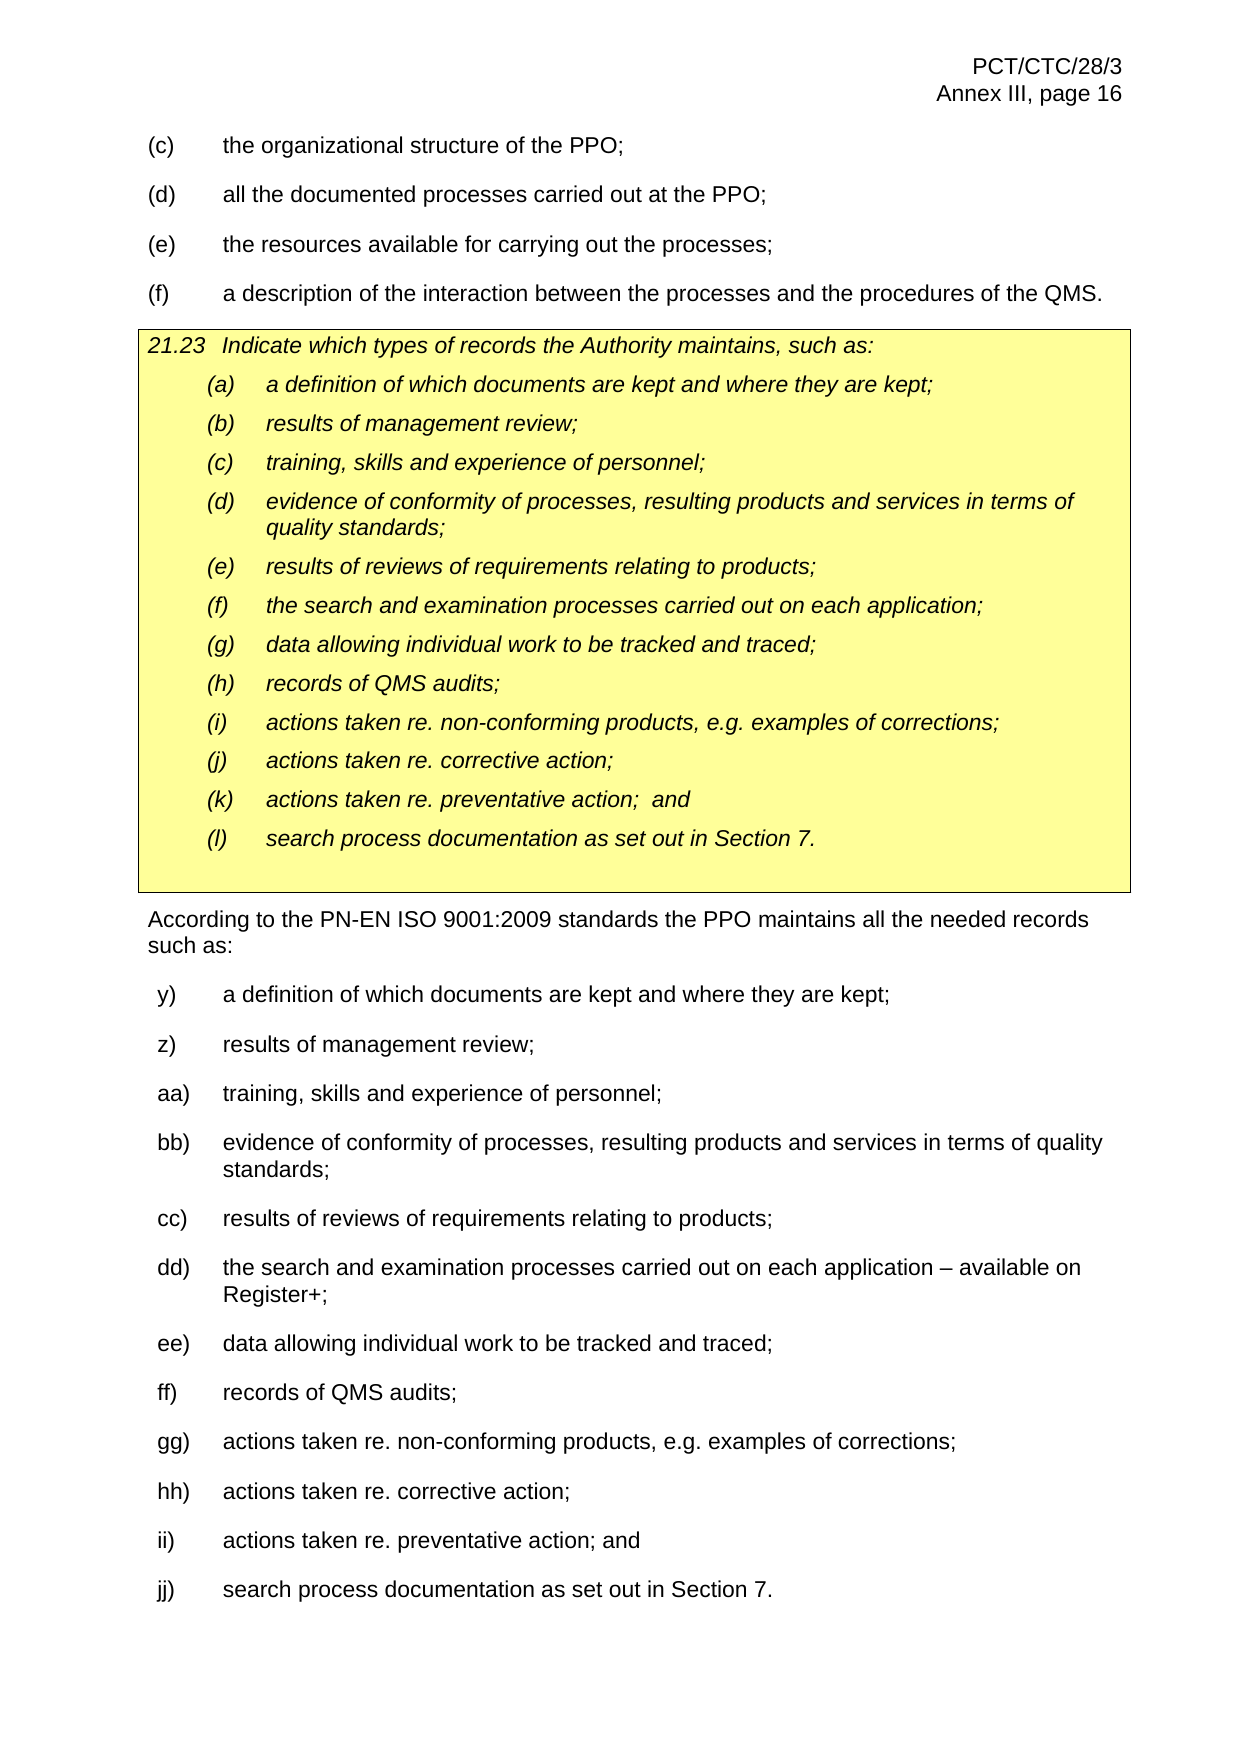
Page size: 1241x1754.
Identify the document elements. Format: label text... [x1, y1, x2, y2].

list training, skills and experience of personnel; [157, 1080, 1122, 1106]
text (l) search process documentation as set out in Section 7. [139, 822, 1130, 851]
text (d) evidence of conformity of processes, resulting products and services in terms of quality standards; [139, 485, 1130, 541]
text (h) records of QMS audits; [139, 666, 1130, 696]
text (k) actions taken re. preventative action; and [139, 783, 1130, 812]
text (j) actions taken re. corrective action; [139, 744, 1130, 774]
list (e) the resources available for carrying out the processes; [148, 231, 1122, 257]
list results of management review; [157, 1031, 1122, 1057]
list (f) a description of the interaction between the processes and the procedures of the QMS. [148, 280, 1122, 306]
text 21.23 Indicate which types of records the Authority maintains, such as: [139, 330, 1130, 359]
list actions taken re. preventative action; and [157, 1527, 1122, 1553]
text (i) actions taken re. non-conforming products, e.g. examples of corrections; [139, 705, 1130, 735]
list According to the PN-EN ISO 9001:2009 standards the PPO maintains all the needed records such as: [148, 906, 1122, 958]
text (b) results of management review; [139, 407, 1130, 436]
text (a) a definition of which documents are kept and where they are kept; [139, 368, 1130, 398]
list actions taken re. non-conforming products, e.g. examples of corrections; [157, 1428, 1122, 1455]
text (c) training, skills and experience of personnel; [139, 446, 1130, 475]
list actions taken re. corrective action; [157, 1478, 1122, 1504]
list search process documentation as set out in Section 7. [157, 1576, 1122, 1602]
list a definition of which documents are kept and where they are kept; [157, 981, 1122, 1008]
text (g) data allowing individual work to be tracked and traced; [139, 628, 1130, 657]
list results of reviews of requirements relating to products; [157, 1205, 1122, 1231]
list (c) the organizational structure of the PPO; [148, 132, 1122, 158]
list evidence of conformity of processes, resulting products and services in terms of quality standards; [157, 1129, 1122, 1182]
text (f) the search and examination processes carried out on each application; [139, 589, 1130, 618]
list (d) all the documented processes carried out at the PPO; [148, 181, 1122, 208]
list the search and examination processes carried out on each application – available on Register+; [157, 1254, 1122, 1307]
list records of QMS audits; [157, 1379, 1122, 1405]
text (e) results of reviews of requirements relating to products; [139, 550, 1130, 579]
list data allowing individual work to be tracked and traced; [157, 1330, 1122, 1356]
